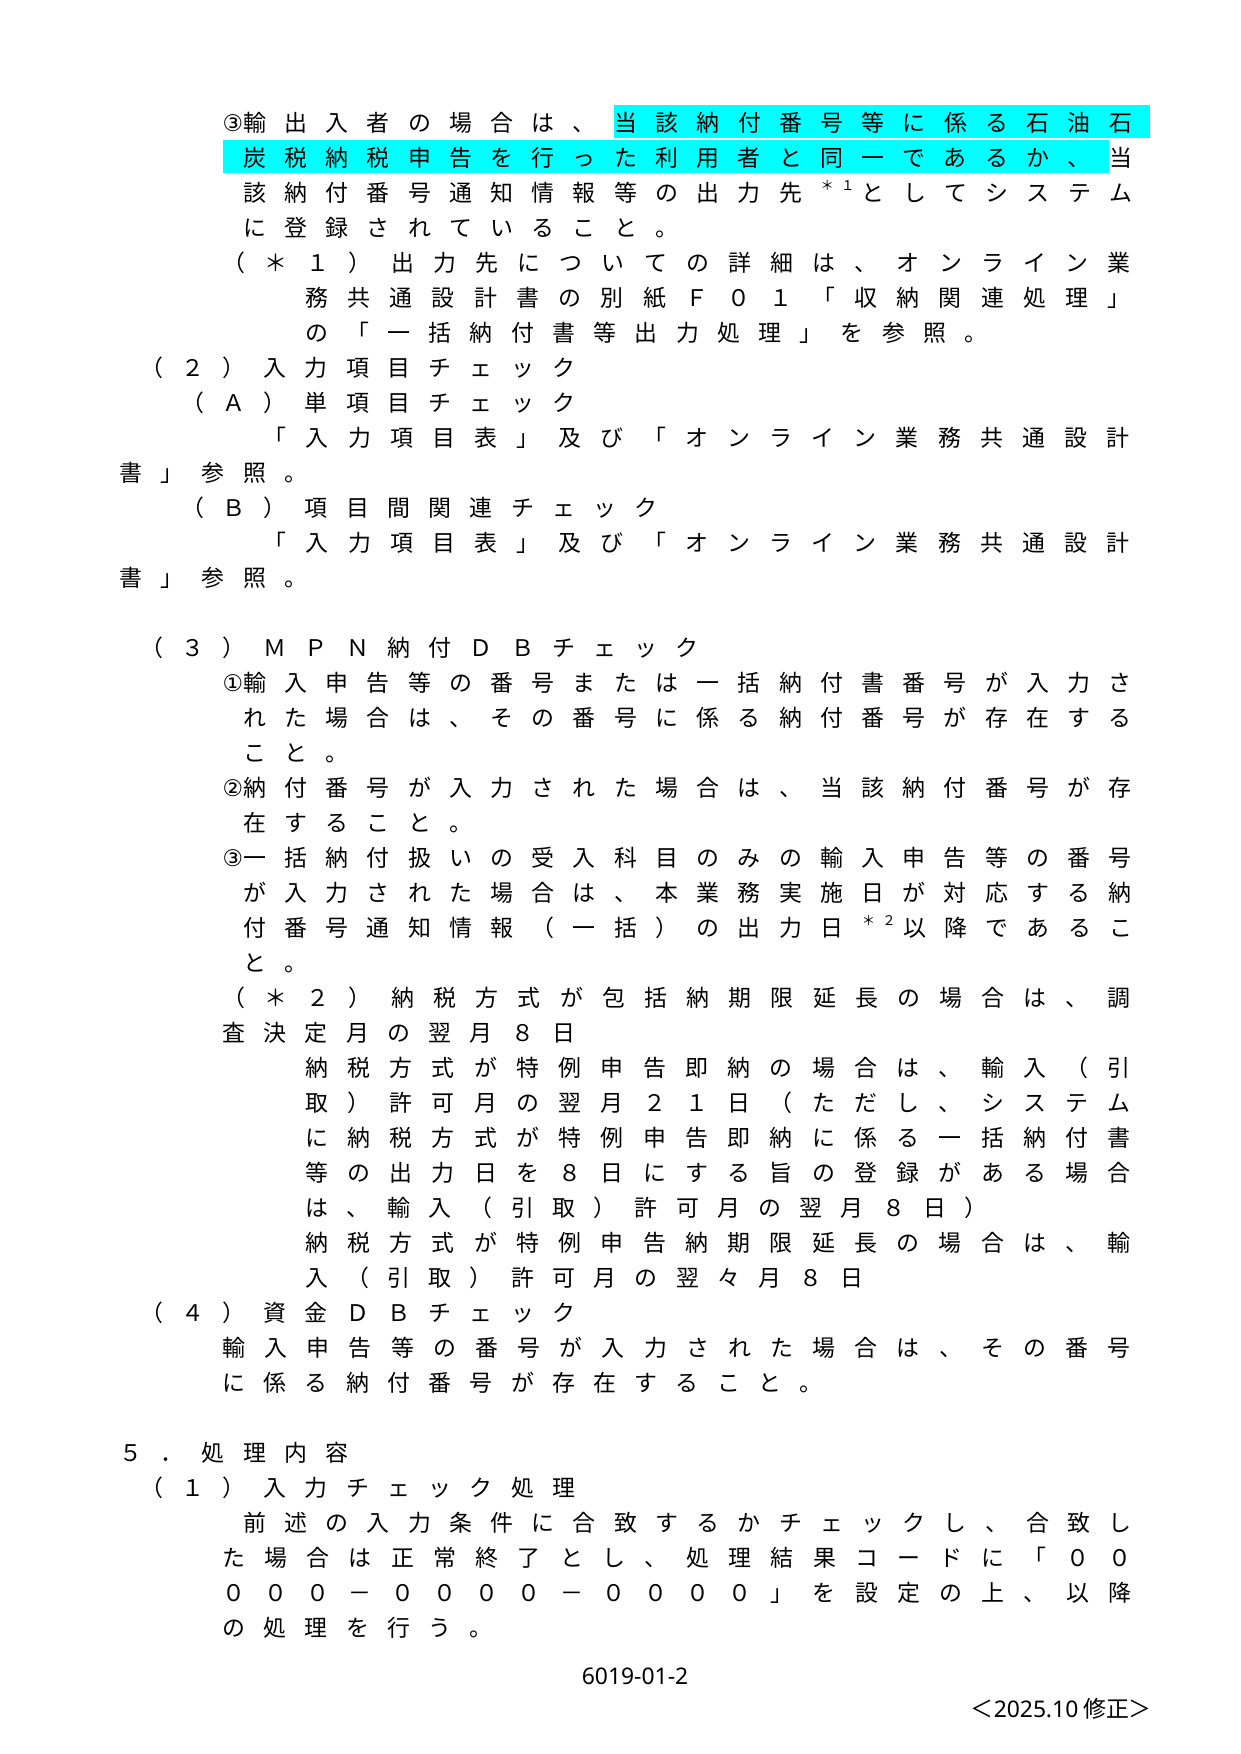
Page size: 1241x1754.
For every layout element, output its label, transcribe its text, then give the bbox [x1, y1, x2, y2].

text ②納付番号が入力された場合は、当該納付番号が存在すること。 [202, 769, 1150, 839]
text 納税方式が特例申告納期限延長の場合は、輸入（引取）許可月の翌々月８日 [284, 1224, 1150, 1294]
text （２）入力項目チェック [119, 349, 1150, 384]
text 納税方式が特例申告即納の場合は、輸入（引取）許可月の翌月２１日（ただし、システムに納税方式が特例申告即納に係る一括納付書等の出力日を８日にする旨の登録がある場合は、輸入（引取）許可月の翌月８日） [284, 1049, 1150, 1224]
text （３）ＭＰＮ納付ＤＢチェック [119, 629, 1150, 664]
text 輸入申告等の番号が入力された場合は、その番号に係る納付番号が存在すること。 [202, 1329, 1150, 1399]
text ①輸入申告等の番号または一括納付書番号が入力された場合は、その番号に係る納付番号が存在すること。 [202, 664, 1150, 769]
text 「入力項目表」及び「オンライン業務共通設計書」参照。 [119, 419, 1150, 489]
text ③一括納付扱いの受入科目のみの輸入申告等の番号が入力された場合は、本業務実施日が対応する納付番号通知情報（一括）の出力日＊２以降であること。 [202, 839, 1150, 979]
text （＊１）出力先についての詳細は、オンライン業務共通設計書の別紙Ｆ０１「収納関連処理」の「一括納付書等出力処理」を参照。 [202, 244, 1150, 349]
text 「入力項目表」及び「オンライン業務共通設計書」参照。 [119, 524, 1150, 594]
text （１）入力チェック処理 [119, 1469, 1150, 1504]
text 前述の入力条件に合致するかチェックし、合致した場合は正常終了とし、処理結果コードに「０００００－００００－００００」を設定の上、以降の処理を行う。 [202, 1504, 1150, 1644]
text ③輸出入者の場合は、当該納付番号等に係る石油石炭税納税申告を行った利用者と同一であるか、当該納付番号通知情報等の出力先＊１としてシステムに登録されていること。 [202, 104, 1150, 244]
text （Ｂ）項目間関連チェック [119, 489, 1150, 524]
text ５．処理内容 [119, 1434, 1150, 1469]
text （＊２）納税方式が包括納期限延長の場合は、調査決定月の翌月８日 [202, 979, 1150, 1049]
text （Ａ）単項目チェック [119, 384, 1150, 419]
text （４）資金ＤＢチェック [119, 1294, 1150, 1329]
